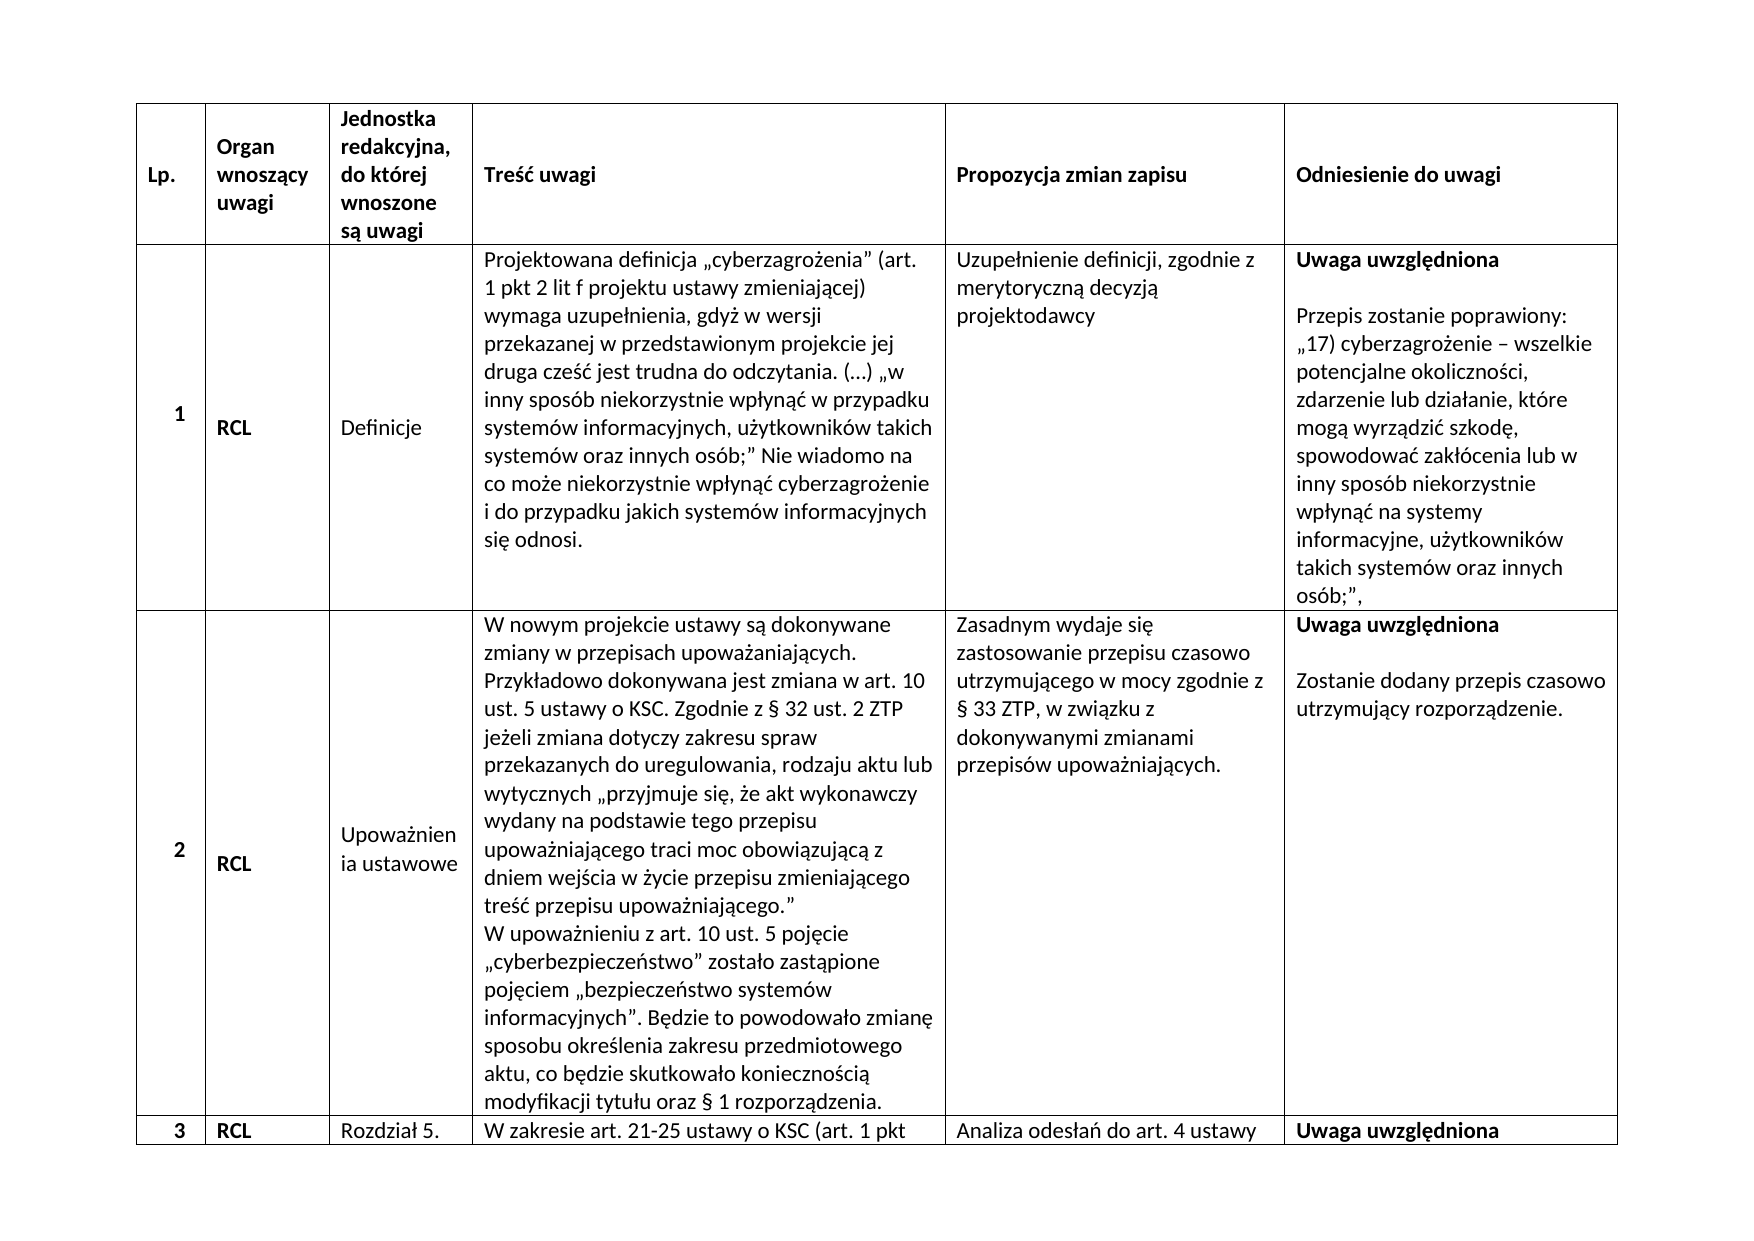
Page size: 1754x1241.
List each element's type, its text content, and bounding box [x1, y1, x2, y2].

table_header Lp. [137, 104, 205, 244]
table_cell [1285, 1116, 1617, 1144]
table_cell [137, 1116, 205, 1144]
table_cell RCL [206, 611, 329, 1115]
table_header Treść uwagi [473, 104, 945, 244]
table_cell RCL [206, 245, 329, 609]
table_cell [137, 245, 205, 609]
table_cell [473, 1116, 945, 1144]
table_cell RCL [206, 1116, 329, 1144]
table_cell Uwaga uwzględniona Zostanie dodany przepis czasowo utrzymujący rozporządzenie. [1285, 611, 1617, 1115]
table_cell W nowym projekcie ustawy są dokonywane zmiany w przepisach upoważaniających. Przykładowo dokonywana jest zmiana w art. 10 ust. 5 ustawy o KSC. Zgodnie z § 32 ust. 2 ZTP jeżeli zmiana dotyczy zakresu spraw przekazanych do uregulowania, rodzaju aktu lub wytycznych „przyjmuje się, że akt wykonawczy wydany na podstawie tego przepisu upoważniającego traci moc obowiązującą z dniem wejścia w życie przepisu zmieniającego treść przepisu upoważniającego.” W upoważnieniu z art. 10 ust. 5 pojęcie „cyberbezpieczeństwo” zostało zastąpione pojęciem „bezpieczeństwo systemów informacyjnych”. Będzie to powodowało zmianę sposobu określenia zakresu przedmiotowego aktu, co będzie skutkowało koniecznością modyfikacji tytułu oraz § 1 rozporządzenia. [473, 611, 945, 1115]
table_header Organ wnoszący uwagi [206, 104, 329, 244]
table_header Jednostka redakcyjna, do której wnoszone są uwagi [330, 104, 472, 244]
table_header Odniesienie do uwagi [1285, 104, 1617, 244]
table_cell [330, 1116, 472, 1144]
table_cell [137, 611, 205, 1115]
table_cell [946, 1116, 1284, 1144]
table_cell Projektowana definicja „cyberzagrożenia” (art. 1 pkt 2 lit f projektu ustawy zmieniającej) wymaga uzupełnienia, gdyż w wersji przekazanej w przedstawionym projekcie jej druga cześć jest trudna do odczytania. (…) „w inny sposób niekorzystnie wpłynąć w przypadku systemów informacyjnych, użytkowników takich systemów oraz innych osób;” Nie wiadomo na co może niekorzystnie wpłynąć cyberzagrożenie i do przypadku jakich systemów informacyjnych się odnosi. [473, 245, 945, 609]
table_header Propozycja zmian zapisu [946, 104, 1284, 244]
table_cell Upoważnienia ustawowe [330, 611, 472, 1115]
table_cell Uwaga uwzględniona Przepis zostanie poprawiony: „17) cyberzagrożenie – wszelkie potencjalne okoliczności, zdarzenie lub działanie, które mogą wyrządzić szkodę, spowodować zakłócenia lub w inny sposób niekorzystnie wpłynąć na systemy informacyjne, użytkowników takich systemów oraz innych osób;”, [1285, 245, 1617, 609]
table_cell Definicje [330, 245, 472, 609]
table_cell Uzupełnienie definicji, zgodnie z merytoryczną decyzją projektodawcy [946, 245, 1284, 609]
table_cell Zasadnym wydaje się zastosowanie przepisu czasowo utrzymującego w mocy zgodnie z § 33 ZTP, w związku z dokonywanymi zmianami przepisów upoważniających. [946, 611, 1284, 1115]
